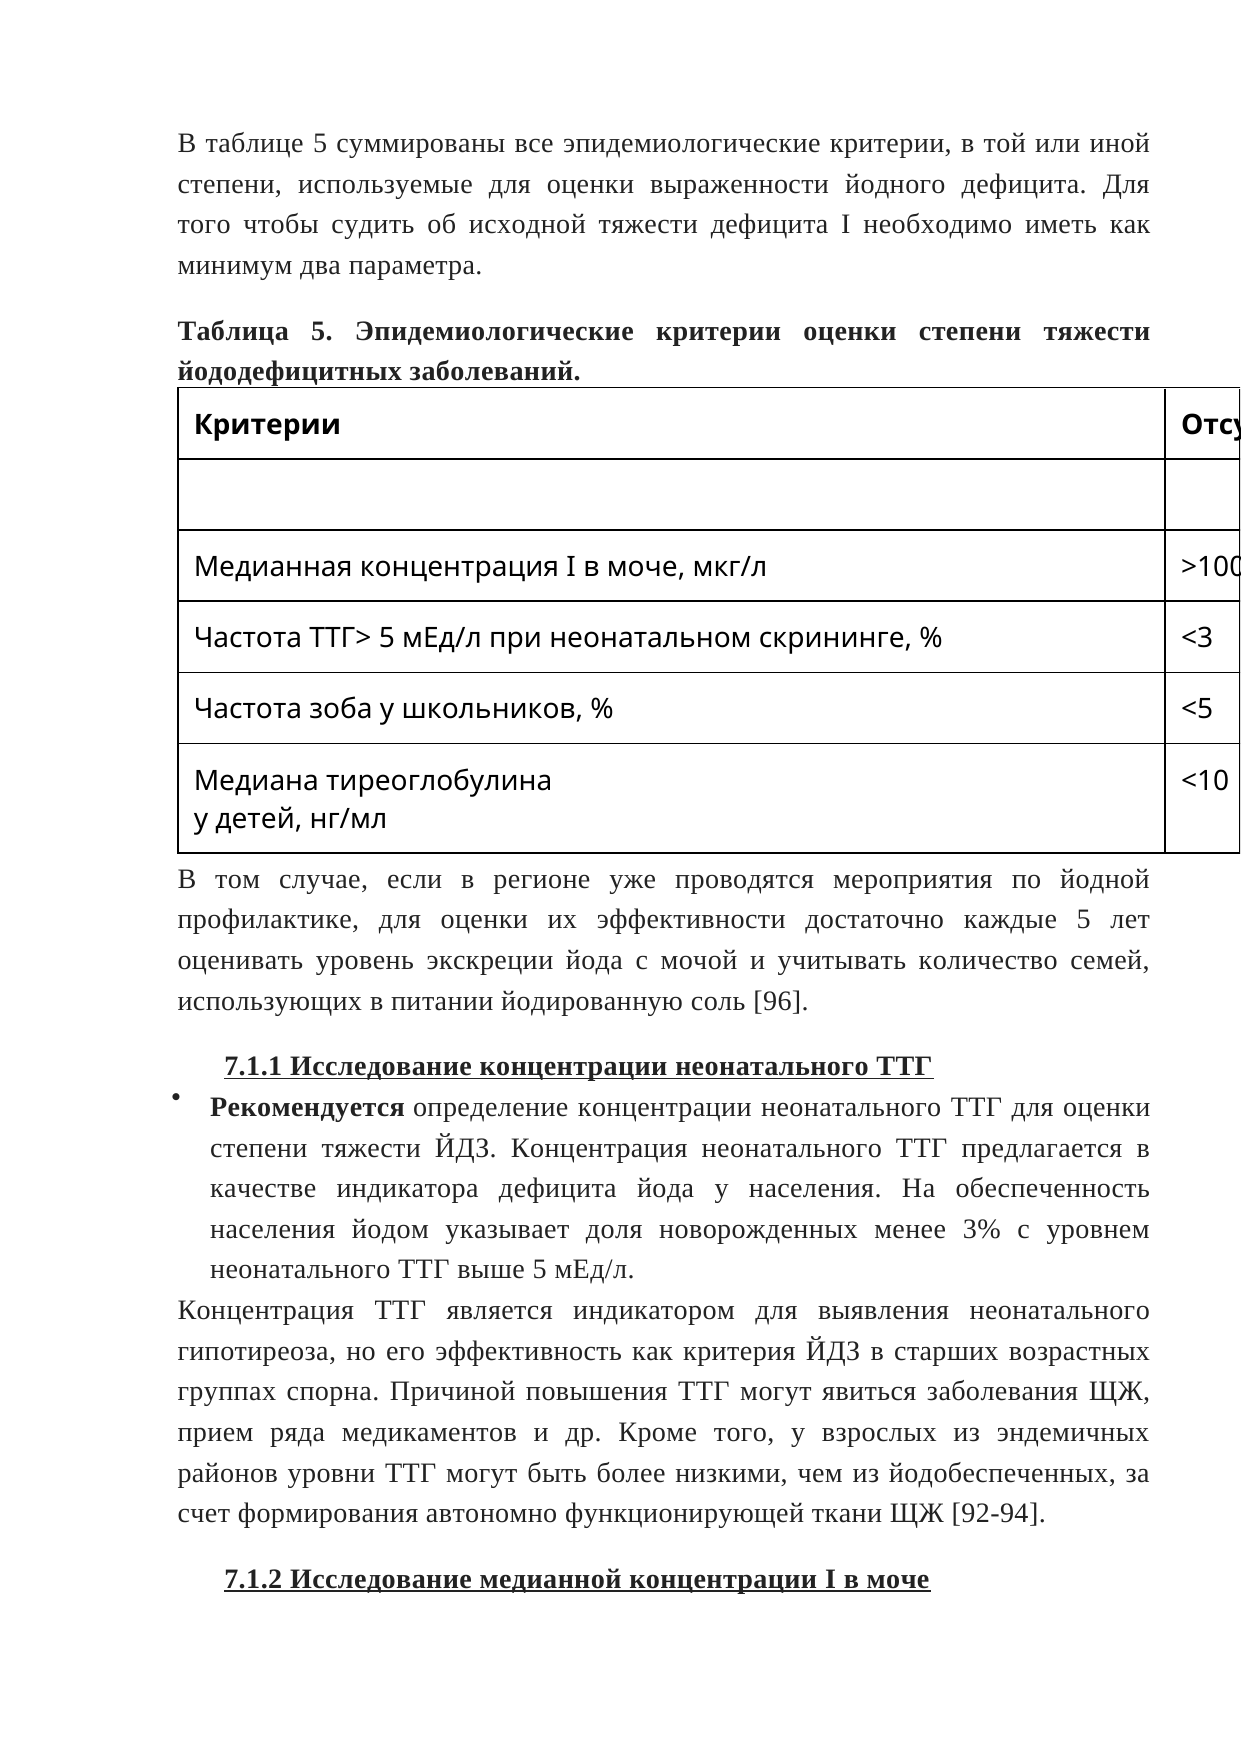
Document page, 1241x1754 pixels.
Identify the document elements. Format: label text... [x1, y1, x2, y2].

list Рекомендуется определение концентрации неонатального ТТГ для оценки степени тяжести ЙДЗ. Концентрация неонатального ТТГ предлагается в качестве индикатора дефицита йода у населения. На обеспеченность населения йодом указывает доля новорожденных менее 3% с уровнем неонатального ТТГ выше 5 мЕд/л. [172, 1082, 1152, 1285]
table_cell Частота зоба у школьников, % [179, 673, 1164, 743]
table_header Критерии [179, 388, 1165, 458]
text 7.1.2 Исследование медианной концентрации I в моче [224, 1554, 1105, 1594]
text В том случае, если в регионе уже проводятся мероприятия по йодной профилактике, для оценки их эффективности достаточно каждые 5 лет оценивать уровень экскреции йода с мочой и учитывать количество семей, использующих в питании йодированную соль [96]. [177, 854, 1152, 1016]
table_cell >100 [1166, 531, 1239, 600]
table_cell Частота ТТГ> 5 мЕд/л при неонатальном скрининге, % [179, 602, 1164, 671]
table_cell <10 [1166, 744, 1239, 852]
table_cell <5 [1166, 673, 1239, 743]
table_cell [179, 460, 1164, 529]
text 7.1.1 Исследование концентрации неонатального ТТГ [224, 1041, 1105, 1082]
text Таблица 5. Эпидемиологические критерии оценки степени тяжести йододефицитных заболеваний. [177, 306, 1152, 387]
text Концентрация ТТГ является индикатором для выявления неонатального гипотиреоза, но его эффективность как критерия ЙДЗ в старших возрастных группах спорна. Причиной повышения ТТГ могут явиться заболевания ЩЖ, прием ряда медикаментов и др. Кроме того, у взрослых из эндемичных районов уровни ТТГ могут быть более низкими, чем из йодобеспеченных, за счет формирования автономно функционирующей ткани ЩЖ [92-94]. [177, 1285, 1152, 1529]
table_cell <3 [1166, 602, 1239, 671]
text В таблице 5 суммированы все эпидемиологические критерии, в той или иной степени, используемые для оценки выраженности йодного дефицита. Для того чтобы судить об исходной тяжести дефицита I необходимо иметь как минимум два параметра. [177, 118, 1152, 281]
table_cell Медианная концентрация I в моче, мкг/л [179, 531, 1164, 600]
table_cell Медиана тиреоглобулина у детей, нг/мл [179, 744, 1164, 852]
table_cell [1166, 460, 1239, 529]
table_header Отсутствие йододефицита [1166, 388, 1240, 458]
